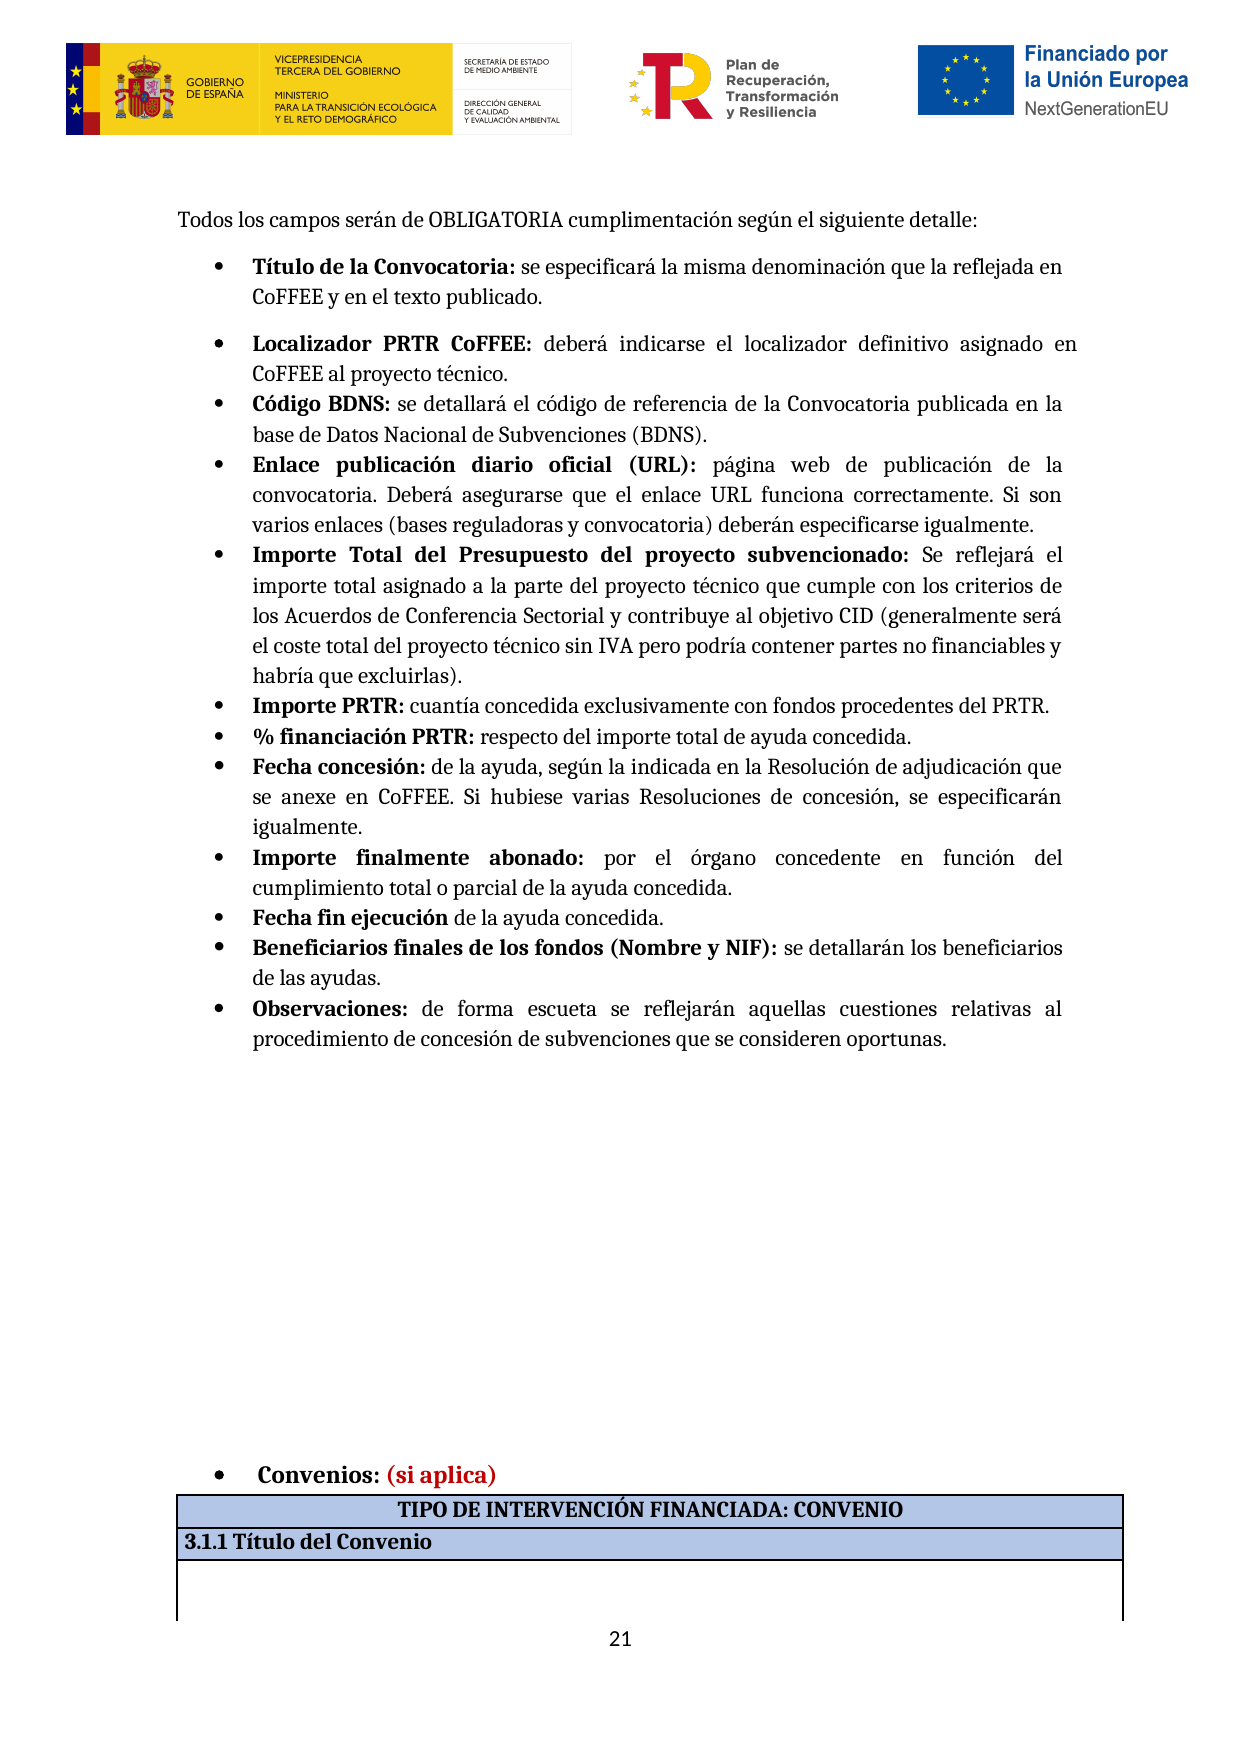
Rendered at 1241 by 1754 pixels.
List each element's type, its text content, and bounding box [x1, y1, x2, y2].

text Todos los campos serán de OBLIGATORIA cumplimentación según el siguiente detalle: [177, 207, 1063, 233]
list Enlace publicación diario oficial (URL): página web de publicación de la convocatoria. Deberá asegurarse que el enlace URL funciona correctamente. Si son varios enlaces (bases reguladoras y convocatoria) deberán especificarse igualmente. [215, 452, 1063, 538]
list Importe PRTR: cuantía concedida exclusivamente con fondos procedentes del PRTR. [215, 693, 1063, 719]
subtitle Convenios: (si aplica) [215, 1461, 1063, 1490]
table_cell [178, 1561, 1122, 1621]
list Beneficiarios finales de los fondos (Nombre y NIF): se detallarán los beneficiarios de las ayudas. [215, 935, 1063, 991]
picture [629, 53, 838, 119]
list Título de la Convocatoria: se especificará la misma denominación que la reflejada en CoFFEE y en el texto publicado. [215, 254, 1063, 310]
table_cell 3.1.1 Título del Convenio [178, 1529, 1122, 1559]
list Código BDNS: se detallará el código de referencia de la Convocatoria publicada en la base de Datos Nacional de Subvenciones (BDNS). [215, 391, 1063, 448]
list Localizador PRTR CoFFEE: deberá indicarse el localizador definitivo asignado en CoFFEE al proyecto técnico. [215, 331, 1078, 387]
list Fecha fin ejecución de la ayuda concedida. [215, 905, 1063, 931]
picture [916, 43, 1188, 121]
list Importe finalmente abonado: por el órgano concedente en función del cumplimiento total o parcial de la ayuda concedida. [215, 844, 1063, 901]
table_header TIPO DE INTERVENCIÓN FINANCIADA: CONVENIO [178, 1496, 1122, 1527]
list Importe Total del Presupuesto del proyecto subvencionado: Se reflejará el importe total asignado a la parte del proyecto técnico que cumple con los criterios de los Acuerdos de Conferencia Sectorial y contribuye al objetivo CID (generalmente será el coste total del proyecto técnico sin IVA pero podría contener partes no financiables y habría que excluirlas). [215, 542, 1063, 689]
list % financiación PRTR: respecto del importe total de ayuda concedida. [215, 723, 1063, 750]
list Fecha concesión: de la ayuda, según la indicada en la Resolución de adjudicación que se anexe en CoFFEE. Si hubiese varias Resoluciones de concesión, se especificarán igualmente. [215, 754, 1063, 840]
list Observaciones: de forma escueta se reflejarán aquellas cuestiones relativas al procedimiento de concesión de subvenciones que se consideren oportunas. [215, 995, 1063, 1052]
picture [66, 43, 572, 135]
